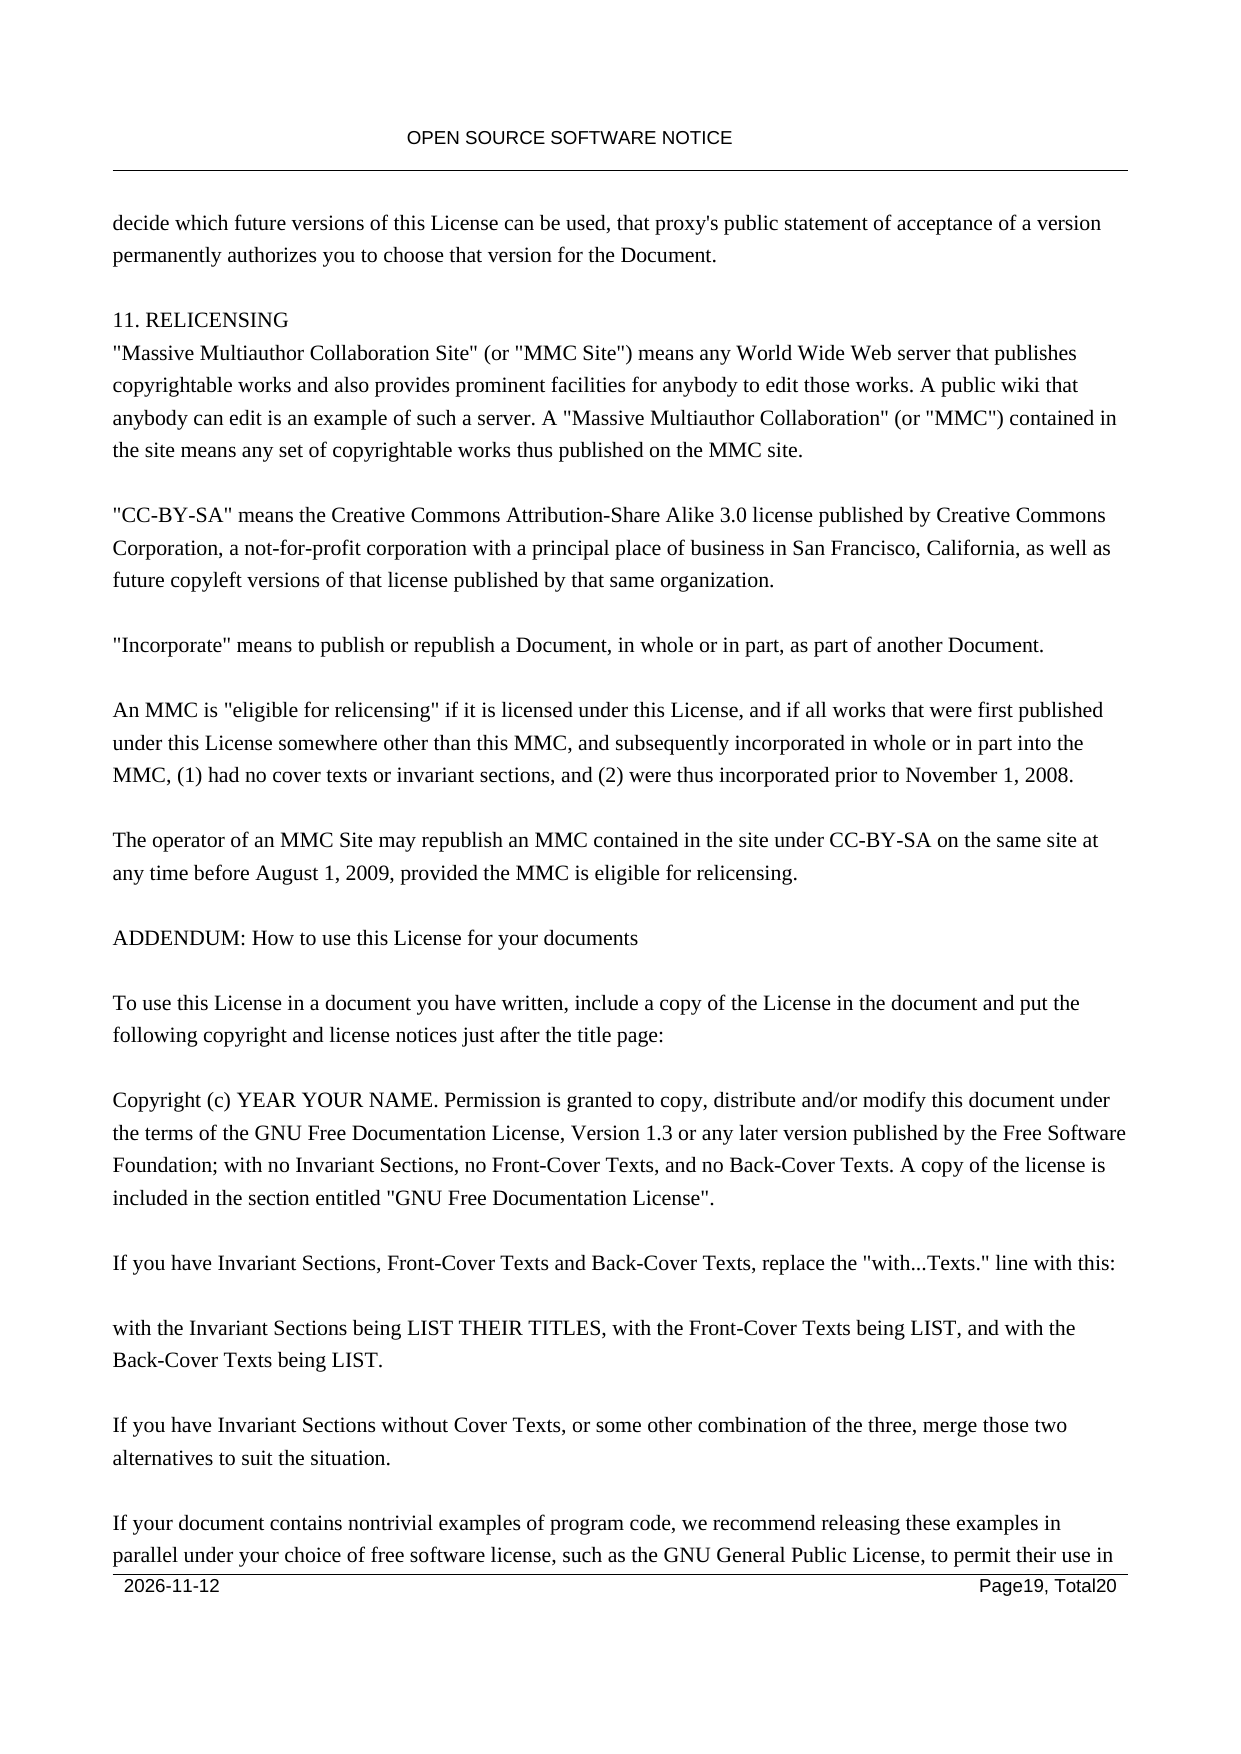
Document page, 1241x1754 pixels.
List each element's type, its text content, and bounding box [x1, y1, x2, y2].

text "Incorporate" means to publish or republish a Document, in whole or in part, as part of another Document. [112, 629, 1128, 661]
text An MMC is "eligible for relicensing" if it is licensed under this License, and if all works that were first published under this License somewhere other than this MMC, and subsequently incorporated in whole or in part into the MMC, (1) had no cover texts or invariant sections, and (2) were thus incorporated prior to November 1, 2008. [112, 694, 1128, 791]
text If you have Invariant Sections without Cover Texts, or some other combination of the three, merge those two alternatives to suit the situation. [112, 1409, 1128, 1474]
text To use this License in a document you have written, include a copy of the License in the document and put the following copyright and license notices just after the title page: [112, 986, 1128, 1051]
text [112, 206, 1128, 271]
text ADDENDUM: How to use this License for your documents [112, 921, 1128, 954]
text 11. RELICENSING [112, 304, 1128, 336]
text If you have Invariant Sections, Front-Cover Texts and Back-Cover Texts, replace the "with...Texts." line with this: [112, 1246, 1128, 1279]
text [112, 1506, 1128, 1571]
text "CC-BY-SA" means the Creative Commons Attribution-Share Alike 3.0 license published by Creative Commons Corporation, a not-for-profit corporation with a principal place of business in San Francisco, California, as well as future copyleft versions of that license published by that same organization. [112, 499, 1128, 596]
text The operator of an MMC Site may republish an MMC contained in the site under CC-BY-SA on the same site at any time before August 1, 2009, provided the MMC is eligible for relicensing. [112, 824, 1128, 889]
text with the Invariant Sections being LIST THEIR TITLES, with the Front-Cover Texts being LIST, and with the Back-Cover Texts being LIST. [112, 1311, 1128, 1376]
text "Massive Multiauthor Collaboration Site" (or "MMC Site") means any World Wide Web server that publishes copyrightable works and also provides prominent facilities for anybody to edit those works. A public wiki that anybody can edit is an example of such a server. A "Massive Multiauthor Collaboration" (or "MMC") contained in the site means any set of copyrightable works thus published on the MMC site. [112, 336, 1128, 466]
text Copyright (c) YEAR YOUR NAME. Permission is granted to copy, distribute and/or modify this document under the terms of the GNU Free Documentation License, Version 1.3 or any later version published by the Free Software Foundation; with no Invariant Sections, no Front-Cover Texts, and no Back-Cover Texts. A copy of the license is included in the section entitled "GNU Free Documentation License". [112, 1084, 1128, 1214]
